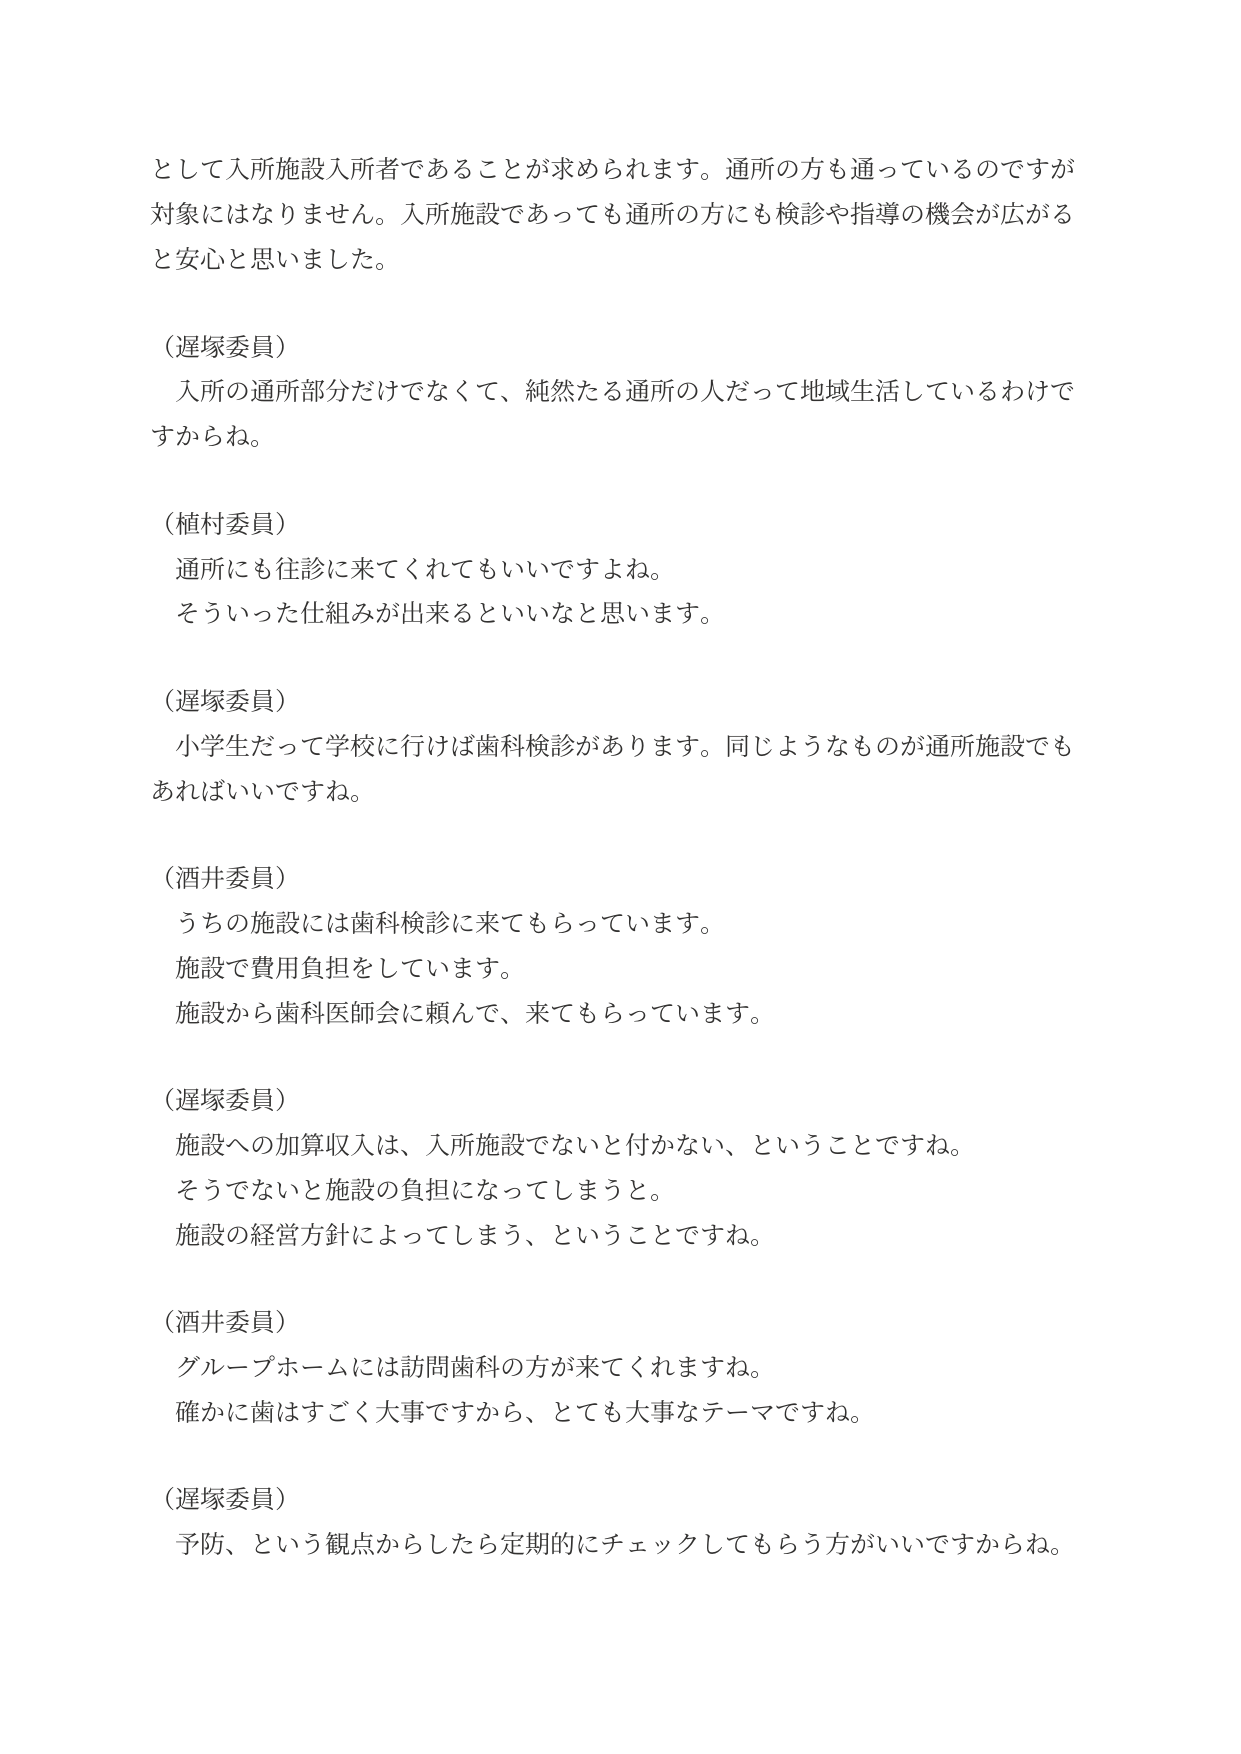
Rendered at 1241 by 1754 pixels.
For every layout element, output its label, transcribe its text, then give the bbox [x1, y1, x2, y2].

text （遅塚委員） [150, 1480, 1090, 1516]
text （遅塚委員） [150, 682, 1090, 717]
text そうでないと施設の負担になってしまうと。 [150, 1171, 1090, 1207]
text （酒井委員） [150, 1303, 1090, 1339]
text 確かに歯はすごく大事ですから、とても大事なテーマですね。 [150, 1393, 1090, 1429]
text 施設で費用負担をしています。 [150, 948, 1090, 984]
text うちの施設には歯科検診に来てもらっています。 [150, 904, 1090, 939]
text グループホームには訪問歯科の方が来てくれますね。 [150, 1348, 1090, 1384]
text 施設の経営方針によってしまう、ということですね。 [150, 1216, 1090, 1251]
text 施設への加算収入は、入所施設でないと付かない、ということですね。 [150, 1126, 1090, 1162]
text 入所の通所部分だけでなくて、純然たる通所の人だって地域生活しているわけですからね。 [150, 372, 1090, 453]
text （遅塚委員） [150, 1081, 1090, 1117]
text 施設から歯科医師会に頼んで、来てもらっています。 [150, 993, 1090, 1029]
text （酒井委員） [150, 859, 1090, 895]
text （植村委員） [150, 504, 1090, 540]
text 予防、という観点からしたら定期的にチェックしてもらう方がいいですからね。 [150, 1525, 1090, 1561]
text そういった仕組みが出来るといいなと思います。 [150, 594, 1090, 630]
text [150, 150, 1090, 276]
text （遅塚委員） [150, 327, 1090, 363]
text 通所にも往診に来てくれてもいいですよね。 [150, 549, 1090, 585]
text 小学生だって学校に行けば歯科検診があります。同じようなものが通所施設でもあればいいですね。 [150, 726, 1090, 807]
